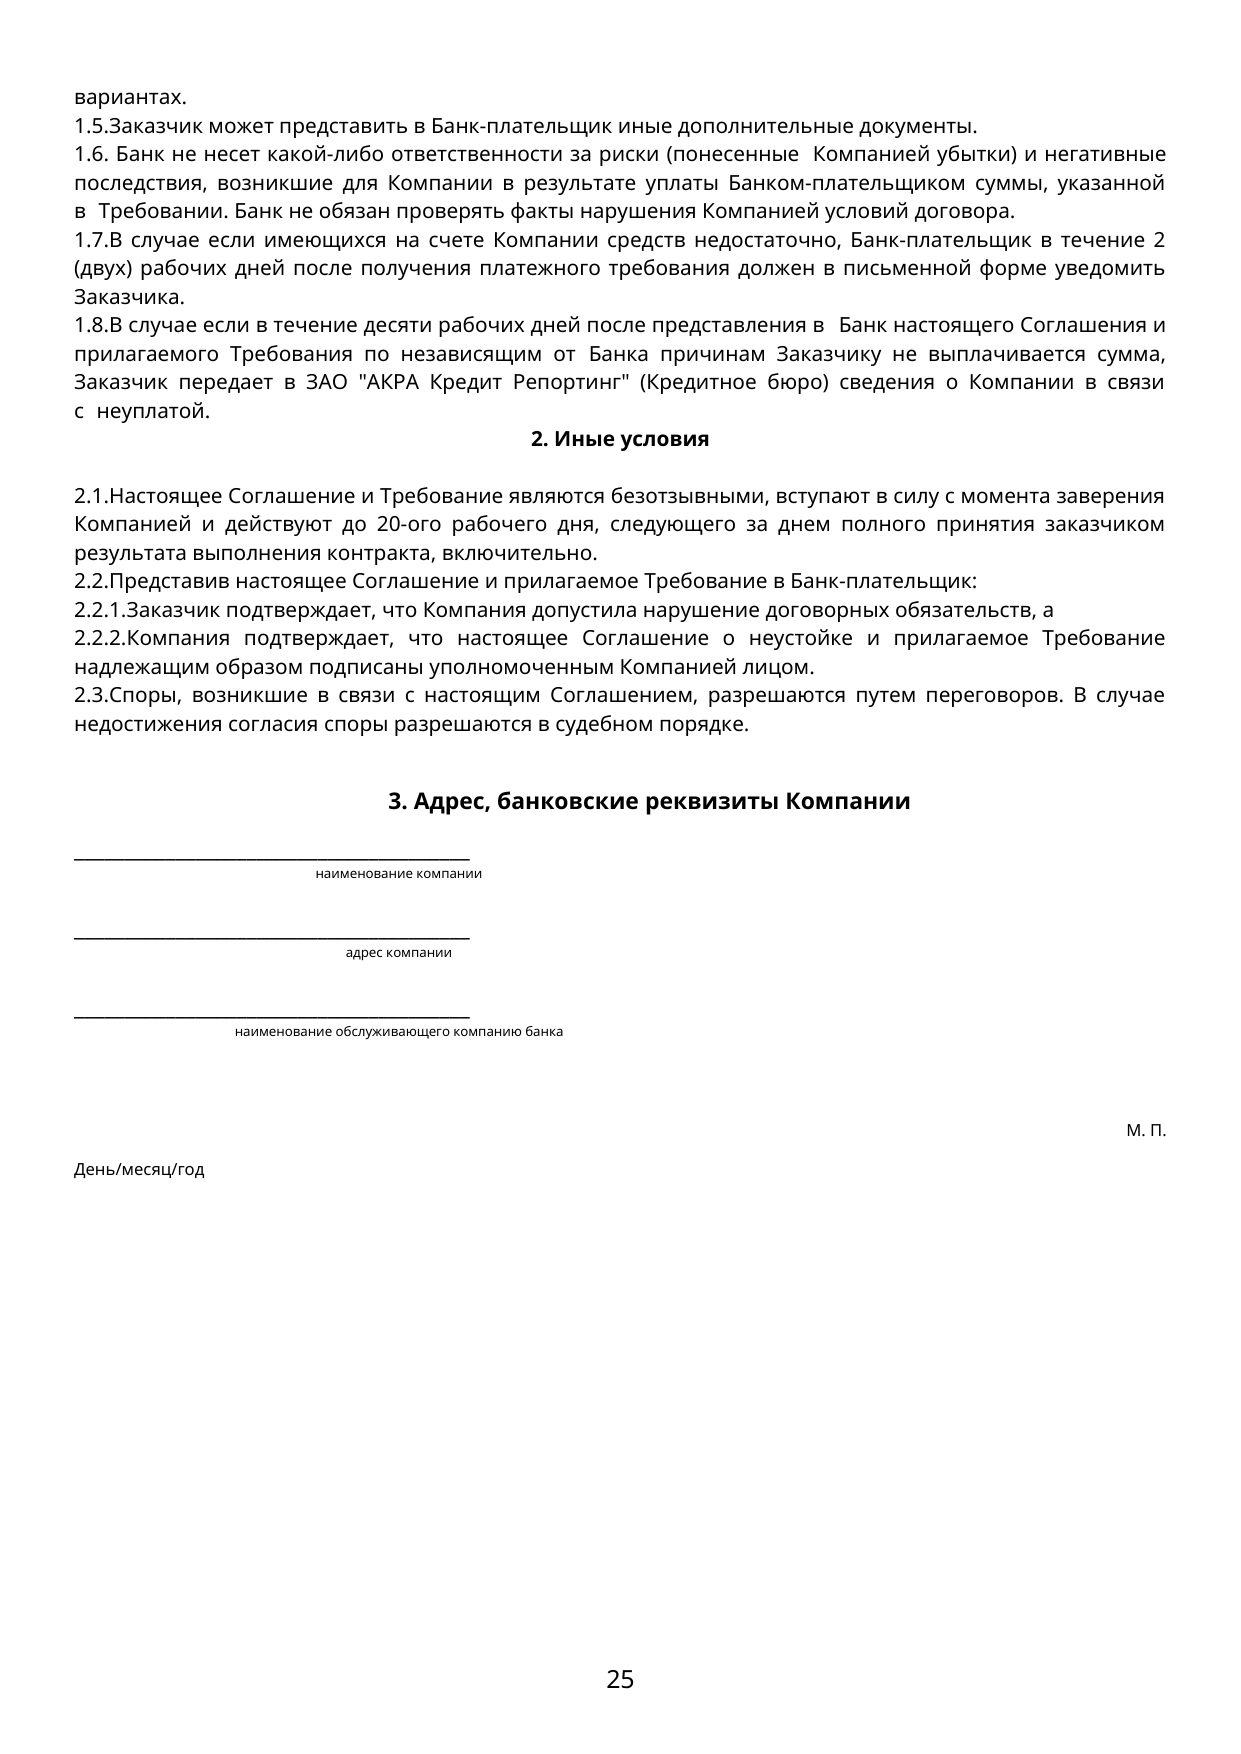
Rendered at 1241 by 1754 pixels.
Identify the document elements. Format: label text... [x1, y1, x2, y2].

text 1.7.В случае если имеющихся на счете Компании средств недостаточно, Банк-плательщик в течение 2 (двух) рабочих дней после получения платежного требования должен в письменной форме уведомить Заказчика. [74, 225, 1167, 310]
text 1.5.Заказчик может представить в Банк-плательщик иные дополнительные документы. [74, 111, 1167, 139]
text 2.2.Представив настоящее Соглашение и прилагаемое Требование в Банк-плательщик: [74, 566, 1167, 595]
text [74, 82, 1167, 111]
text _______________________________________ [74, 991, 1167, 1022]
text 2.1.Настоящее Соглашение и Требование являются безотзывными, вступают в силу с момента заверения Компанией и действуют до 20-ого рабочего дня, следующего за днем полного принятия заказчиком результата выполнения контракта, включительно. [74, 481, 1167, 566]
text 2.2.1.Заказчик подтверждает, что Компания допустила нарушение договорных обязательств, а [74, 595, 1167, 623]
text 1.8.В случае если в течение десяти рабочих дней после представления в Банк настоящего Соглашения и прилагаемого Требования по независящим от Банка причинам Заказчику не выплачивается сумма, Заказчик передает в ЗАО "АКРА Кредит Репортинг" (Кредитное бюро) сведения о Компании в связи с неуплатой. [74, 310, 1167, 424]
text _______________________________________ [74, 833, 1167, 864]
text 2.2.2.Компания подтверждает, что настоящее Соглашение о неустойке и прилагаемое Требование надлежащим образом подписаны уполномоченным Компанией лицом. [74, 623, 1167, 680]
text наименование обслуживающего компанию банка [74, 1022, 724, 1054]
text наименование компании [74, 864, 724, 895]
text адрес компании [74, 943, 724, 974]
text М. П. [74, 1118, 1167, 1141]
text 3. Адрес, банковские реквизиты Компании [74, 785, 1167, 816]
text _______________________________________ [74, 912, 1167, 943]
text 2.3.Споры, возникшие в связи с настоящим Соглашением, разрешаются путем переговоров. В случае недостижения согласия споры разрешаются в судебном порядке. [74, 680, 1167, 737]
text 1.6. Банк не несет какой-либо ответственности за риски (понесенные Компанией убытки) и негативные последствия, возникшие для Компании в результате уплаты Банком-плательщиком суммы, указанной в Требовании. Банк не обязан проверять факты нарушения Компанией условий договора. [74, 139, 1167, 225]
text День/месяц/год [74, 1158, 1167, 1180]
text 2. Иные условия [74, 424, 1167, 453]
